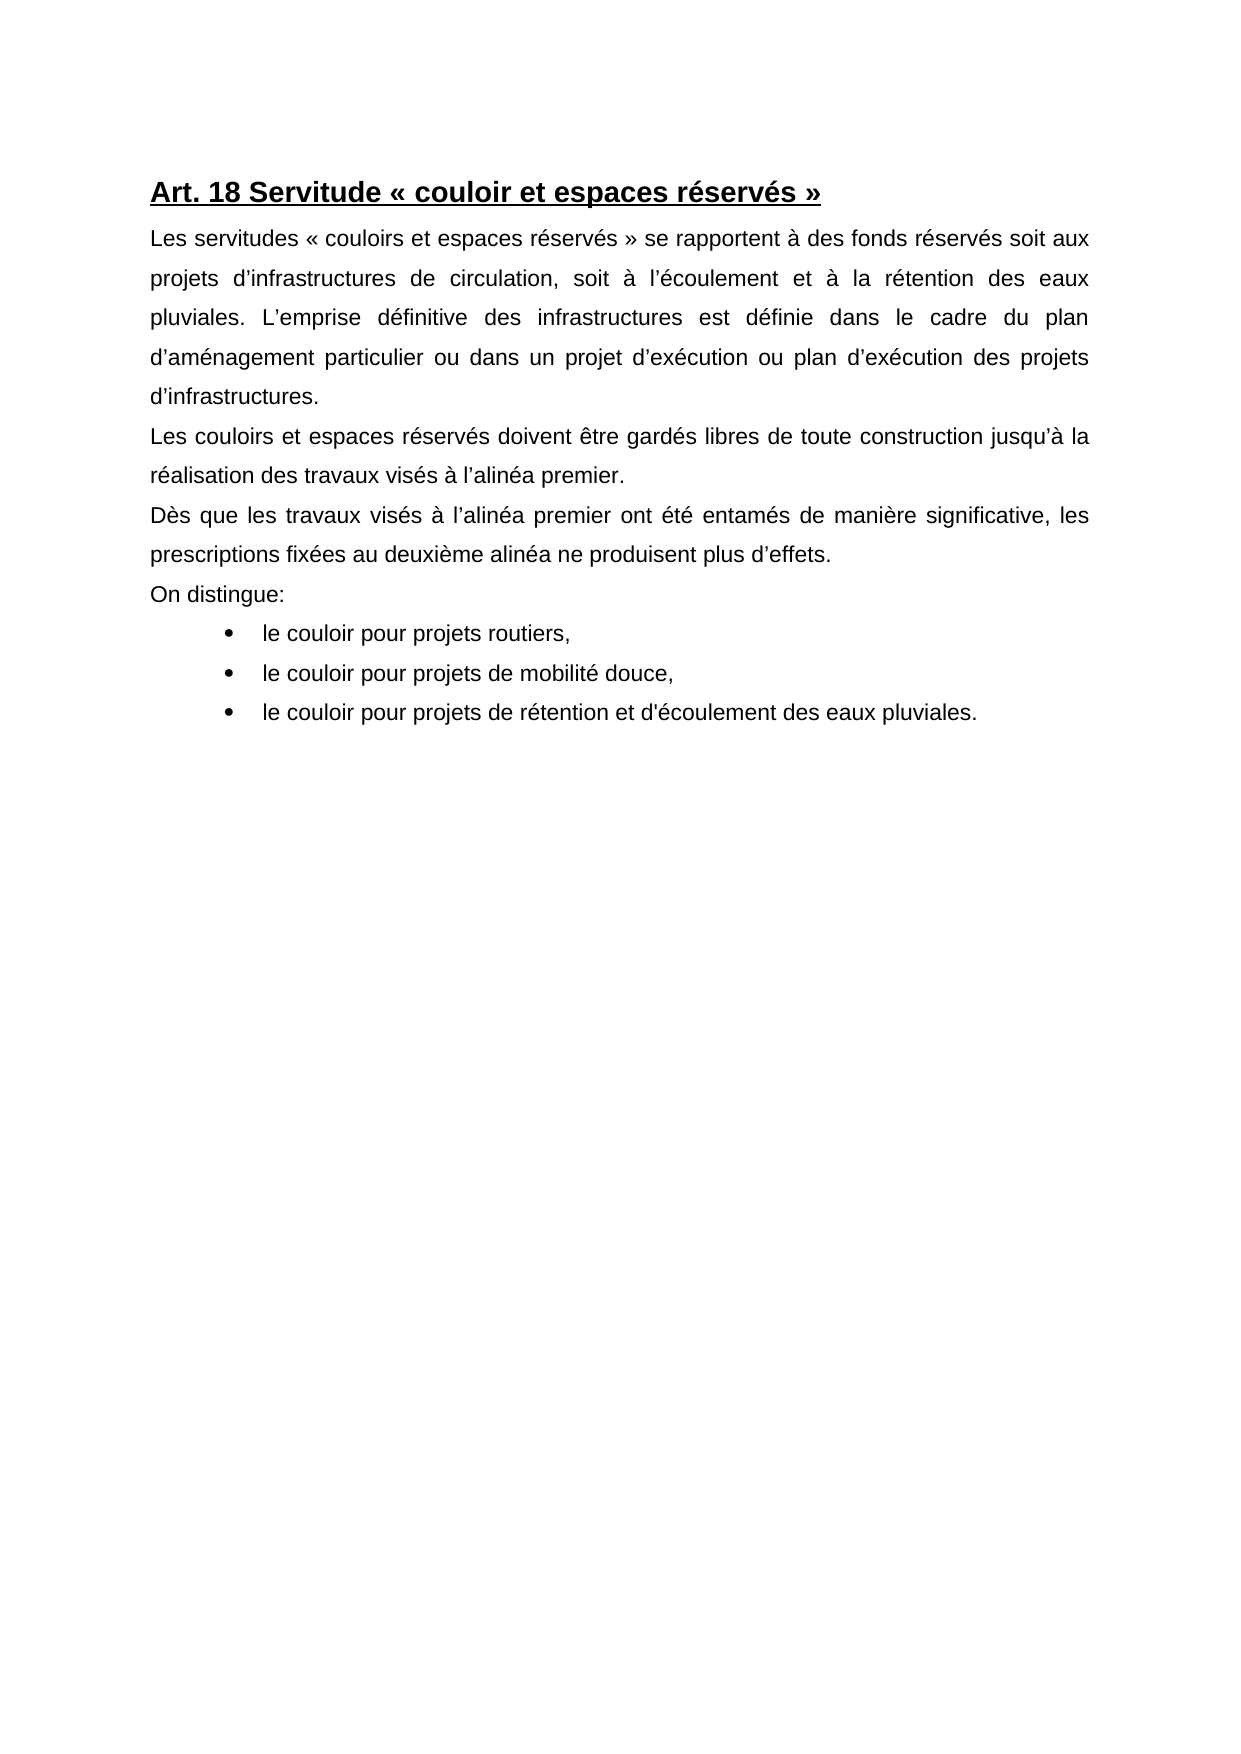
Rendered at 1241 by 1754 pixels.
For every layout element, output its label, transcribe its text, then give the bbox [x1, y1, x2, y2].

subtitle Art. 18 Servitude « couloir et espaces réservés » [150, 175, 1090, 208]
list le couloir pour projets routiers, [225, 620, 1090, 646]
text Les couloirs et espaces réservés doivent être gardés libres de toute construction jusqu’à la réalisation des travaux visés à l’alinéa premier. [150, 423, 1090, 488]
list le couloir pour projets de mobilité douce, [225, 659, 1090, 686]
text Les servitudes « couloirs et espaces réservés » se rapportent à des fonds réservés soit aux projets d’infrastructures de circulation, soit à l’écoulement et à la rétention des eaux pluviales. L’emprise définitive des infrastructures est définie dans le cadre du plan d’aménagement particulier ou dans un projet d’exécution ou plan d’exécution des projets d’infrastructures. [150, 225, 1090, 409]
text Dès que les travaux visés à l’alinéa premier ont été entamés de manière significative, les prescriptions fixées au deuxième alinéa ne produisent plus d’effets. [150, 502, 1090, 567]
text On distingue: [150, 581, 1090, 607]
list le couloir pour projets de rétention et d'écoulement des eaux pluviales. [225, 699, 1090, 725]
